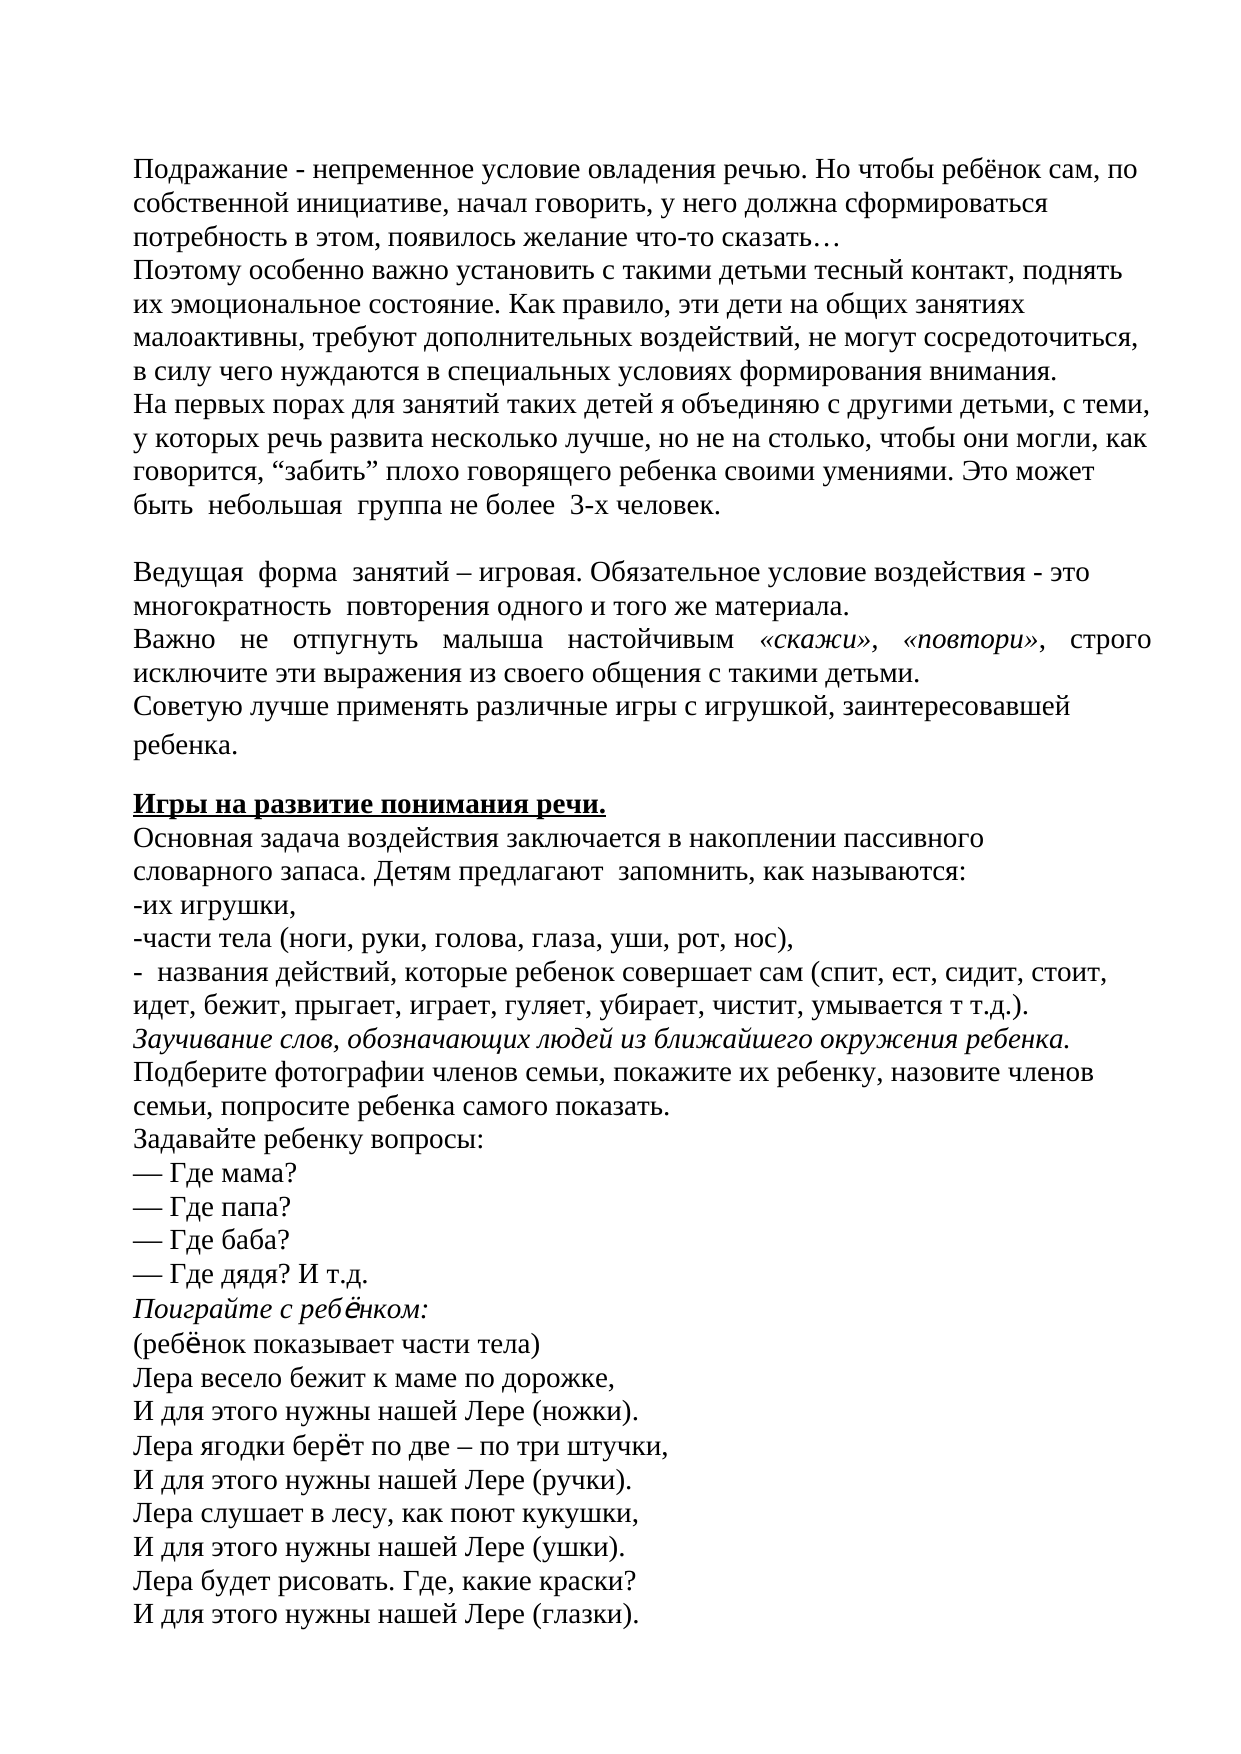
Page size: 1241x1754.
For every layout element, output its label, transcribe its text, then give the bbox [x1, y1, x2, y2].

text Игры на развитие понимания речи. [133, 786, 1152, 820]
text Важно не отпугнуть малыша настойчивым «скажи», «повтори», строго исключите эти выражения из своего общения с такими детьми. [133, 621, 1152, 688]
text Подражание - непременное условие овладения речью. Но чтобы ребёнок сам, по собственной инициативе, начал говорить, у него должна сформироваться потребность в этом, появилось желание что-то сказать… [133, 152, 1152, 252]
text Поиграйте с ребёнком: (ребёнок показывает части тела) Лера весело бежит к маме по дорожке, И для этого нужны нашей Лере (ножки). Лера ягодки берёт по две – по три штучки, И для этого нужны нашей Лере (ручки). Лера слушает в лесу, как поют кукушки, И для этого нужны нашей Лере (ушки). Лера будет рисовать. Где, какие краски? И для этого нужны нашей Лере (глазки). [133, 1289, 1152, 1630]
text Поэтому особенно важно установить с такими детьми тесный контакт, поднять их эмоциональное состояние. Как правило, эти дети на общих занятиях малоактивны, требуют дополнительных воздействий, не могут сосредоточиться, в силу чего нуждаются в специальных условиях формирования внимания. [133, 252, 1152, 386]
text Ведущая форма занятий – игровая. Обязательное условие воздействия - это многократность повторения одного и того же материала. [133, 554, 1152, 621]
text Советую лучше применять различные игры с игрушкой, заинтересовавшей ребенка. [133, 688, 1152, 760]
text -части тела (ноги, руки, голова, глаза, уши, рот, нос), [133, 920, 1152, 954]
text На первых порах для занятий таких детей я объединяю с другими детьми, с теми, у которых речь развита несколько лучше, но не на столько, чтобы они могли, как говорится, “забить” плохо говорящего ребенка своими умениями. Это может быть небольшая группа не более 3-х человек. [133, 386, 1152, 521]
text -их игрушки, [133, 887, 1152, 920]
text - названия действий, которые ребенок совершает сам (спит, ест, сидит, стоит, идет, бежит, прыгает, играет, гуляет, убирает, чистит, умывается т т.д.). [133, 954, 1152, 1021]
text Основная задача воздействия заключается в накоплении пассивного словарного запаса. Детям предлагают запомнить, как называются: [133, 820, 1152, 887]
text Задавайте ребенку вопросы: — Где мама? — Где папа? — Где баба? — Где дядя? И т.д. [133, 1122, 1152, 1289]
text Заучивание слов, обозначающих людей из ближайшего окружения ребенка. Подберите фотографии членов семьи, покажите их ребенку, назовите членов семьи, попросите ребенка самого показать. [133, 1021, 1152, 1122]
